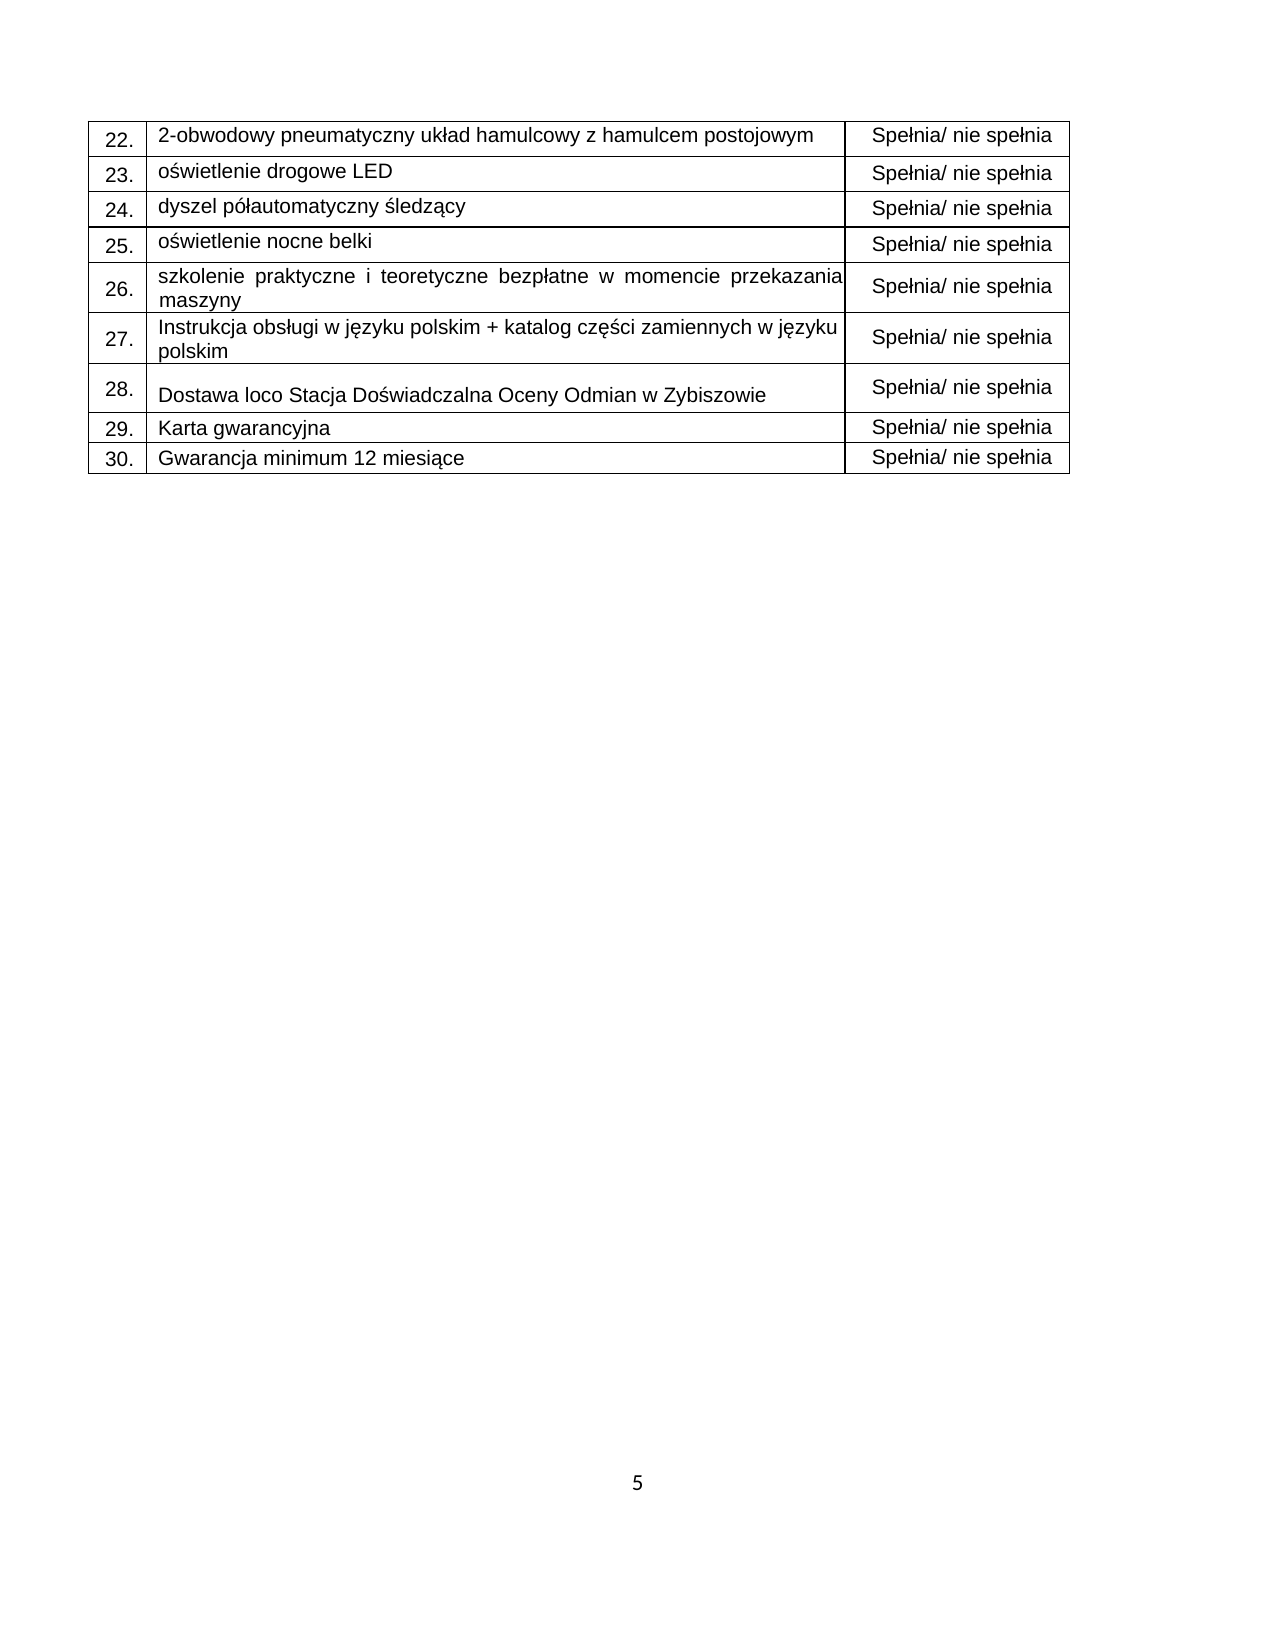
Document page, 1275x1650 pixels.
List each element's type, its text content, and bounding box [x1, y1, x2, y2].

table_cell oświetlenie nocne belki [147, 228, 844, 262]
table_cell Karta gwarancyjna [147, 413, 844, 442]
table_cell dyszel półautomatyczny śledzący [147, 192, 844, 226]
table_cell [89, 228, 146, 262]
table_cell Spełnia/ nie spełnia [846, 443, 1069, 473]
table_cell Gwarancja minimum 12 miesiące [147, 443, 844, 473]
table_cell Spełnia/ nie spełnia [846, 157, 1069, 191]
table_cell [89, 413, 146, 442]
table_cell [89, 192, 146, 226]
table_cell [89, 364, 146, 412]
table_cell Spełnia/ nie spełnia [846, 228, 1069, 262]
table_cell Dostawa loco Stacja Doświadczalna Oceny Odmian w Zybiszowie [147, 364, 844, 412]
table_cell [89, 263, 146, 312]
table_cell 2-obwodowy pneumatyczny układ hamulcowy z hamulcem postojowym [147, 122, 844, 156]
table_cell Spełnia/ nie spełnia [846, 413, 1069, 442]
table_cell Spełnia/ nie spełnia [846, 192, 1069, 226]
table_cell [89, 157, 146, 191]
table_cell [846, 122, 1069, 156]
table_cell szkolenie praktyczne i teoretyczne bezpłatne w momencie przekazania maszyny [147, 263, 844, 312]
table_cell oświetlenie drogowe LED [147, 157, 844, 191]
table_cell Spełnia/ nie spełnia [846, 263, 1069, 312]
table_cell Spełnia/ nie spełnia [846, 364, 1069, 412]
table_cell Spełnia/ nie spełnia [846, 313, 1069, 363]
table_cell Instrukcja obsługi w języku polskim + katalog części zamiennych w języku polskim [147, 313, 844, 363]
table_cell [89, 313, 146, 363]
table_cell [89, 122, 146, 156]
table_cell [89, 443, 146, 473]
